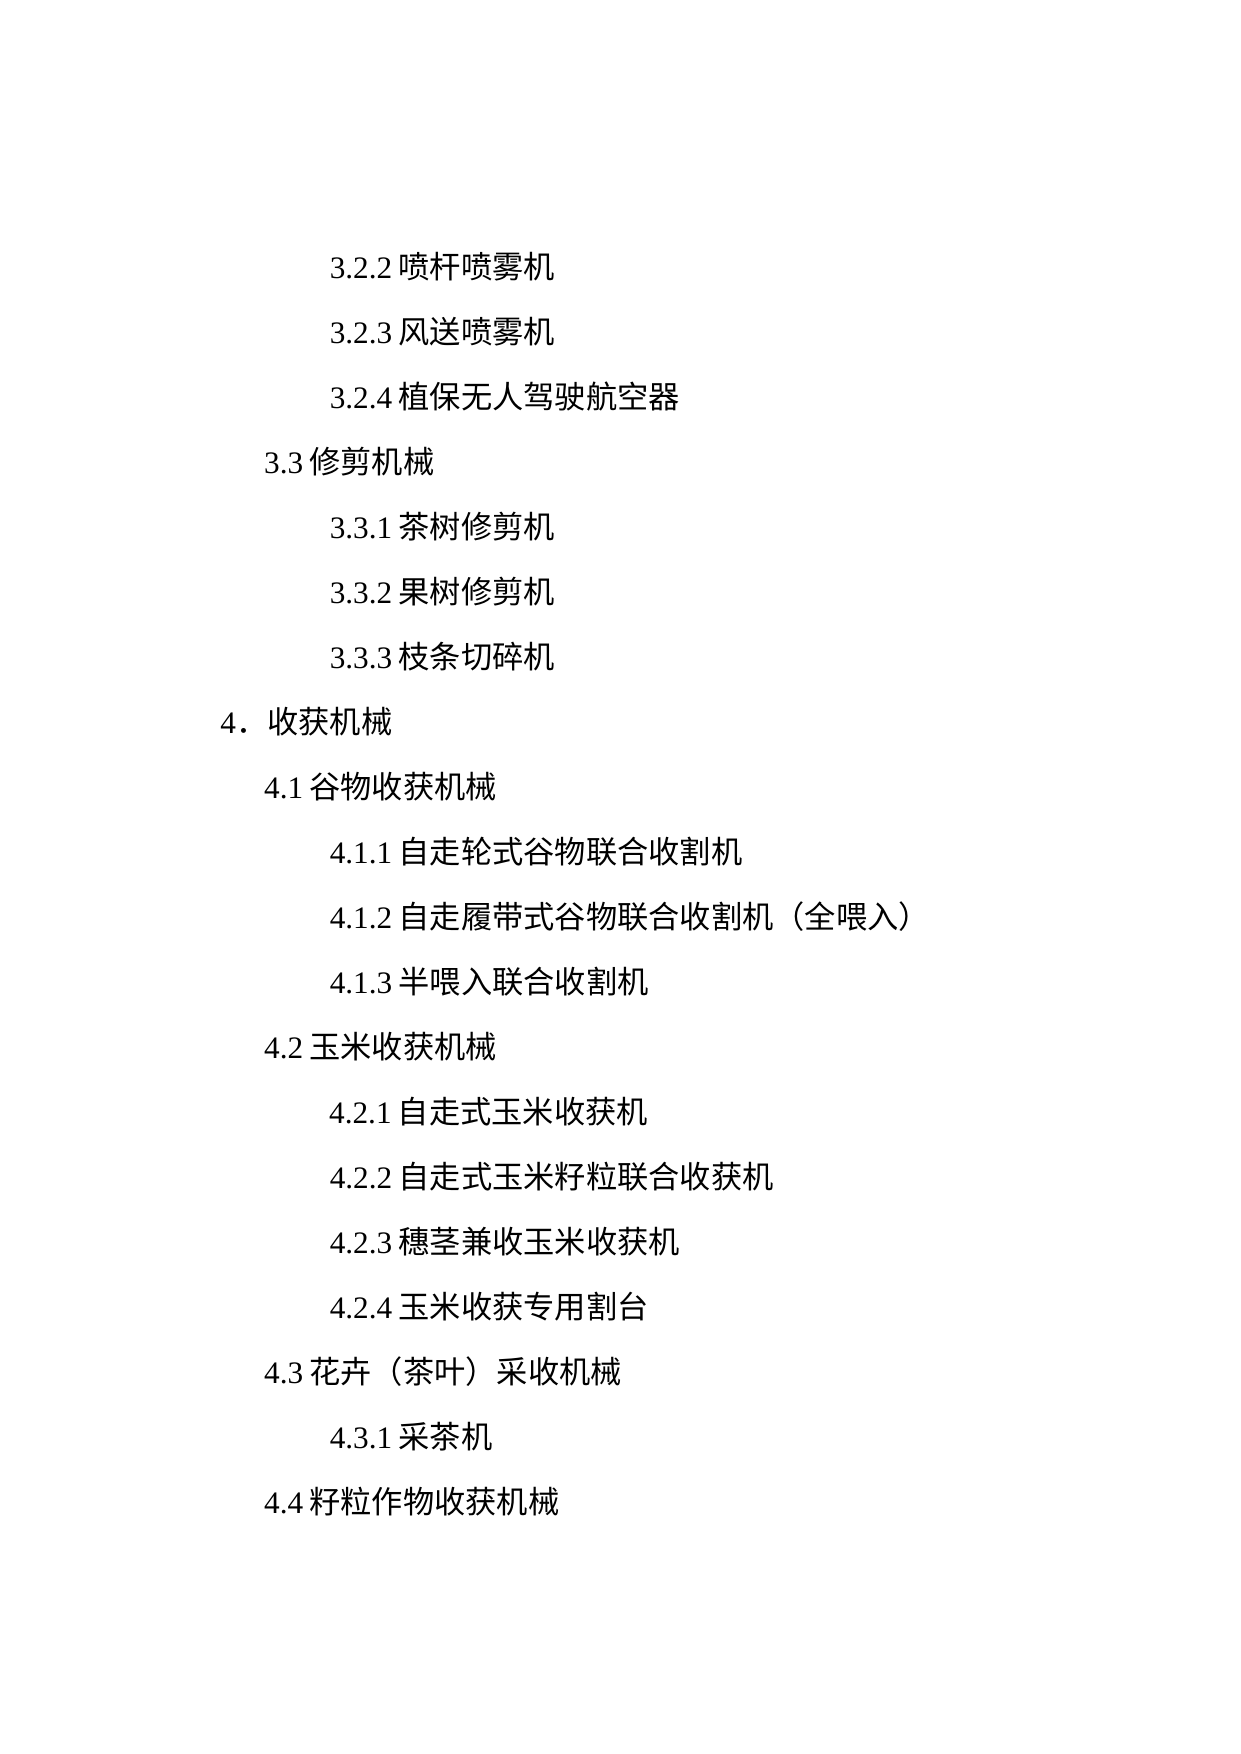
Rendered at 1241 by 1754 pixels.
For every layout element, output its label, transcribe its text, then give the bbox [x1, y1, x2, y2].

text 4.3花卉（茶叶）采收机械 [165, 1338, 1087, 1403]
text 3.3修剪机械 [165, 428, 1087, 493]
text 4.4籽粒作物收获机械 [165, 1468, 1087, 1533]
text 枝条切碎机 [165, 623, 1087, 688]
text 半喂入联合收割机 [165, 948, 1087, 1013]
text 4.1谷物收获机械 [165, 753, 1087, 818]
text 自走履带式谷物联合收割机（全喂入） [165, 883, 1087, 948]
text 风送喷雾机 [165, 298, 1087, 363]
text 茶树修剪机 [165, 493, 1087, 558]
text 采茶机 [165, 1403, 1087, 1468]
text 果树修剪机 [165, 558, 1087, 623]
text 4．收获机械 [165, 688, 1087, 753]
text 穗茎兼收玉米收获机 [165, 1208, 1087, 1273]
text 植保无人驾驶航空器 [165, 363, 1087, 428]
text 自走轮式谷物联合收割机 [165, 818, 1087, 883]
text 4.2玉米收获机械 [165, 1013, 1087, 1078]
text 玉米收获专用割台 [165, 1273, 1087, 1338]
text 自走式玉米收获机 [165, 1078, 1087, 1143]
text 喷杆喷雾机 [165, 233, 1087, 298]
text 自走式玉米籽粒联合收获机 [165, 1143, 1087, 1208]
